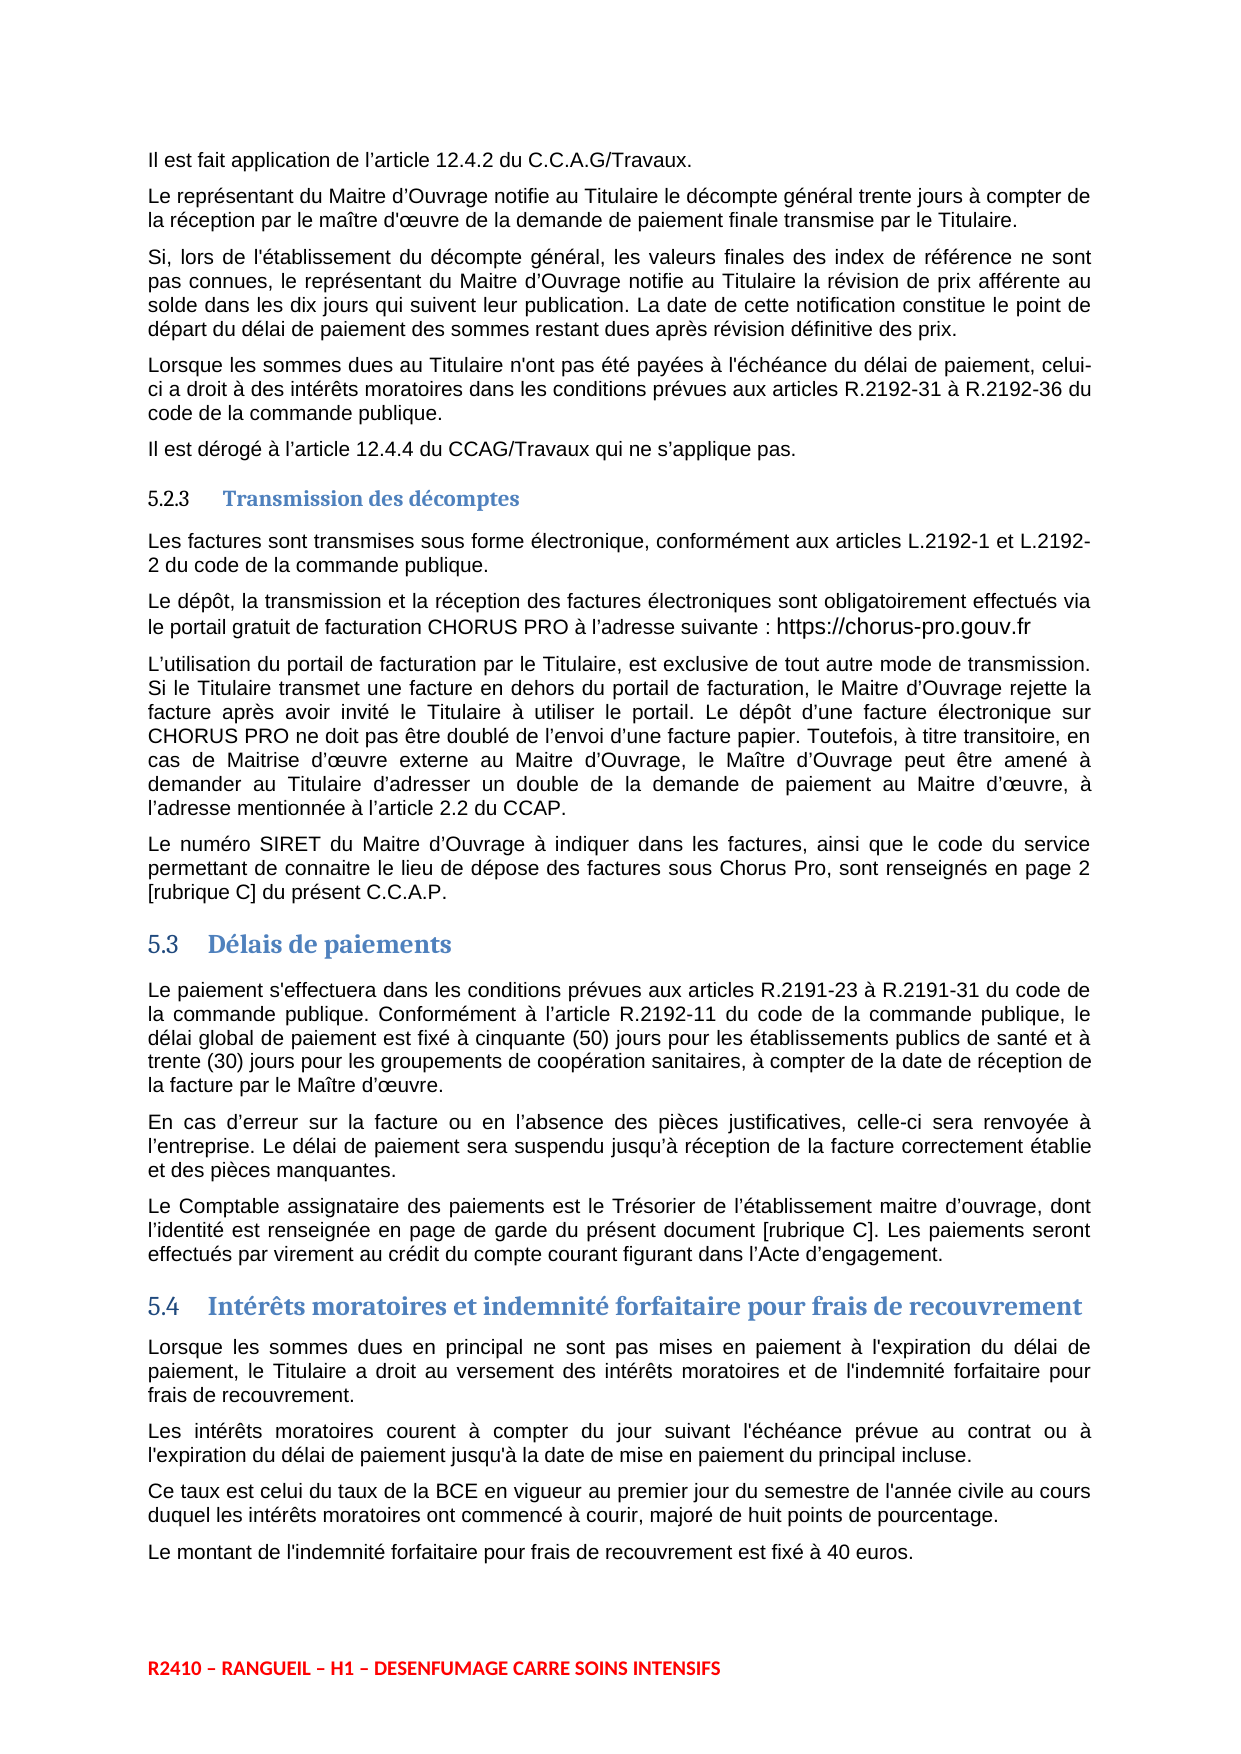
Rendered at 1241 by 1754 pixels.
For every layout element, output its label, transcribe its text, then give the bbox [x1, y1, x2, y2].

text Le Comptable assignataire des paiements est le Trésorier de l’établissement maitre d’ouvrage, dont l’identité est renseignée en page de garde du présent document [rubrique C]. Les paiements seront effectués par virement au crédit du compte courant figurant dans l’Acte d’engagement. [148, 1194, 1093, 1266]
text Il est dérogé à l’article 12.4.4 du CCAG/Travaux qui ne s’applique pas. [148, 437, 1093, 461]
text Lorsque les sommes dues en principal ne sont pas mises en paiement à l'expiration du délai de paiement, le Titulaire a droit au versement des intérêts moratoires et de l'indemnité forfaitaire pour frais de recouvrement. [148, 1334, 1093, 1406]
text L’utilisation du portail de facturation par le Titulaire, est exclusive de tout autre mode de transmission. Si le Titulaire transmet une facture en dehors du portail de facturation, le Maitre d’Ouvrage rejette la facture après avoir invité le Titulaire à utiliser le portail. Le dépôt d’une facture électronique sur CHORUS PRO ne doit pas être doublé de l’envoi d’une facture papier. Toutefois, à titre transitoire, en cas de Maitrise d’œuvre externe au Maitre d’Ouvrage, le Maître d’Ouvrage peut être amené à demander au Titulaire d’adresser un double de la demande de paiement au Maitre d’œuvre, à l’adresse mentionnée à l’article 2.2 du CCAP. [148, 652, 1093, 820]
text Ce taux est celui du taux de la BCE en vigueur au premier jour du semestre de l'année civile au cours duquel les intérêts moratoires ont commencé à courir, majoré de huit points de pourcentage. [148, 1479, 1093, 1527]
text Lorsque les sommes dues au Titulaire n'ont pas été payées à l'échéance du délai de paiement, celui-ci a droit à des intérêts moratoires dans les conditions prévues aux articles R.2192-31 à R.2192-36 du code de la commande publique. [148, 353, 1093, 425]
subtitle Délais de paiements [148, 929, 1093, 960]
subtitle Transmission des décomptes [148, 486, 1093, 512]
text Il est fait application de l’article 12.4.2 du C.C.A.G/Travaux. [148, 148, 1093, 172]
text Les intérêts moratoires courent à compter du jour suivant l'échéance prévue au contrat ou à l'expiration du délai de paiement jusqu'à la date de mise en paiement du principal incluse. [148, 1419, 1093, 1467]
subtitle Intérêts moratoires et indemnité forfaitaire pour frais de recouvrement [148, 1291, 1093, 1322]
text Le numéro SIRET du Maitre d’Ouvrage à indiquer dans les factures, ainsi que le code du service permettant de connaitre le lieu de dépose des factures sous Chorus Pro, sont renseignés en page 2 [rubrique C] du présent C.C.A.P. [148, 832, 1093, 904]
text Les factures sont transmises sous forme électronique, conformément aux articles L.2192-1 et L.2192-2 du code de la commande publique. [148, 529, 1093, 577]
text En cas d’erreur sur la facture ou en l’absence des pièces justificatives, celle-ci sera renvoyée à l’entreprise. Le délai de paiement sera suspendu jusqu’à réception de la facture correctement établie et des pièces manquantes. [148, 1110, 1093, 1182]
text Le représentant du Maitre d’Ouvrage notifie au Titulaire le décompte général trente jours à compter de la réception par le maître d'œuvre de la demande de paiement finale transmise par le Titulaire. [148, 184, 1093, 232]
text Si, lors de l'établissement du décompte général, les valeurs finales des index de référence ne sont pas connues, le représentant du Maitre d’Ouvrage notifie au Titulaire la révision de prix afférente au solde dans les dix jours qui suivent leur publication. La date de cette notification constitue le point de départ du délai de paiement des sommes restant dues après révision définitive des prix. [148, 244, 1093, 340]
text Le dépôt, la transmission et la réception des factures électroniques sont obligatoirement effectués via le portail gratuit de facturation CHORUS PRO à l’adresse suivante : https://chorus-pro.gouv.fr [148, 589, 1093, 639]
text Le paiement s'effectuera dans les conditions prévues aux articles R.2191-23 à R.2191-31 du code de la commande publique. Conformément à l’article R.2192-11 du code de la commande publique, le délai global de paiement est fixé à cinquante (50) jours pour les établissements publics de santé et à trente (30) jours pour les groupements de coopération sanitaires, à compter de la date de réception de la facture par le Maître d’œuvre. [148, 977, 1093, 1097]
text Le montant de l'indemnité forfaitaire pour frais de recouvrement est fixé à 40 euros. [148, 1540, 1093, 1564]
